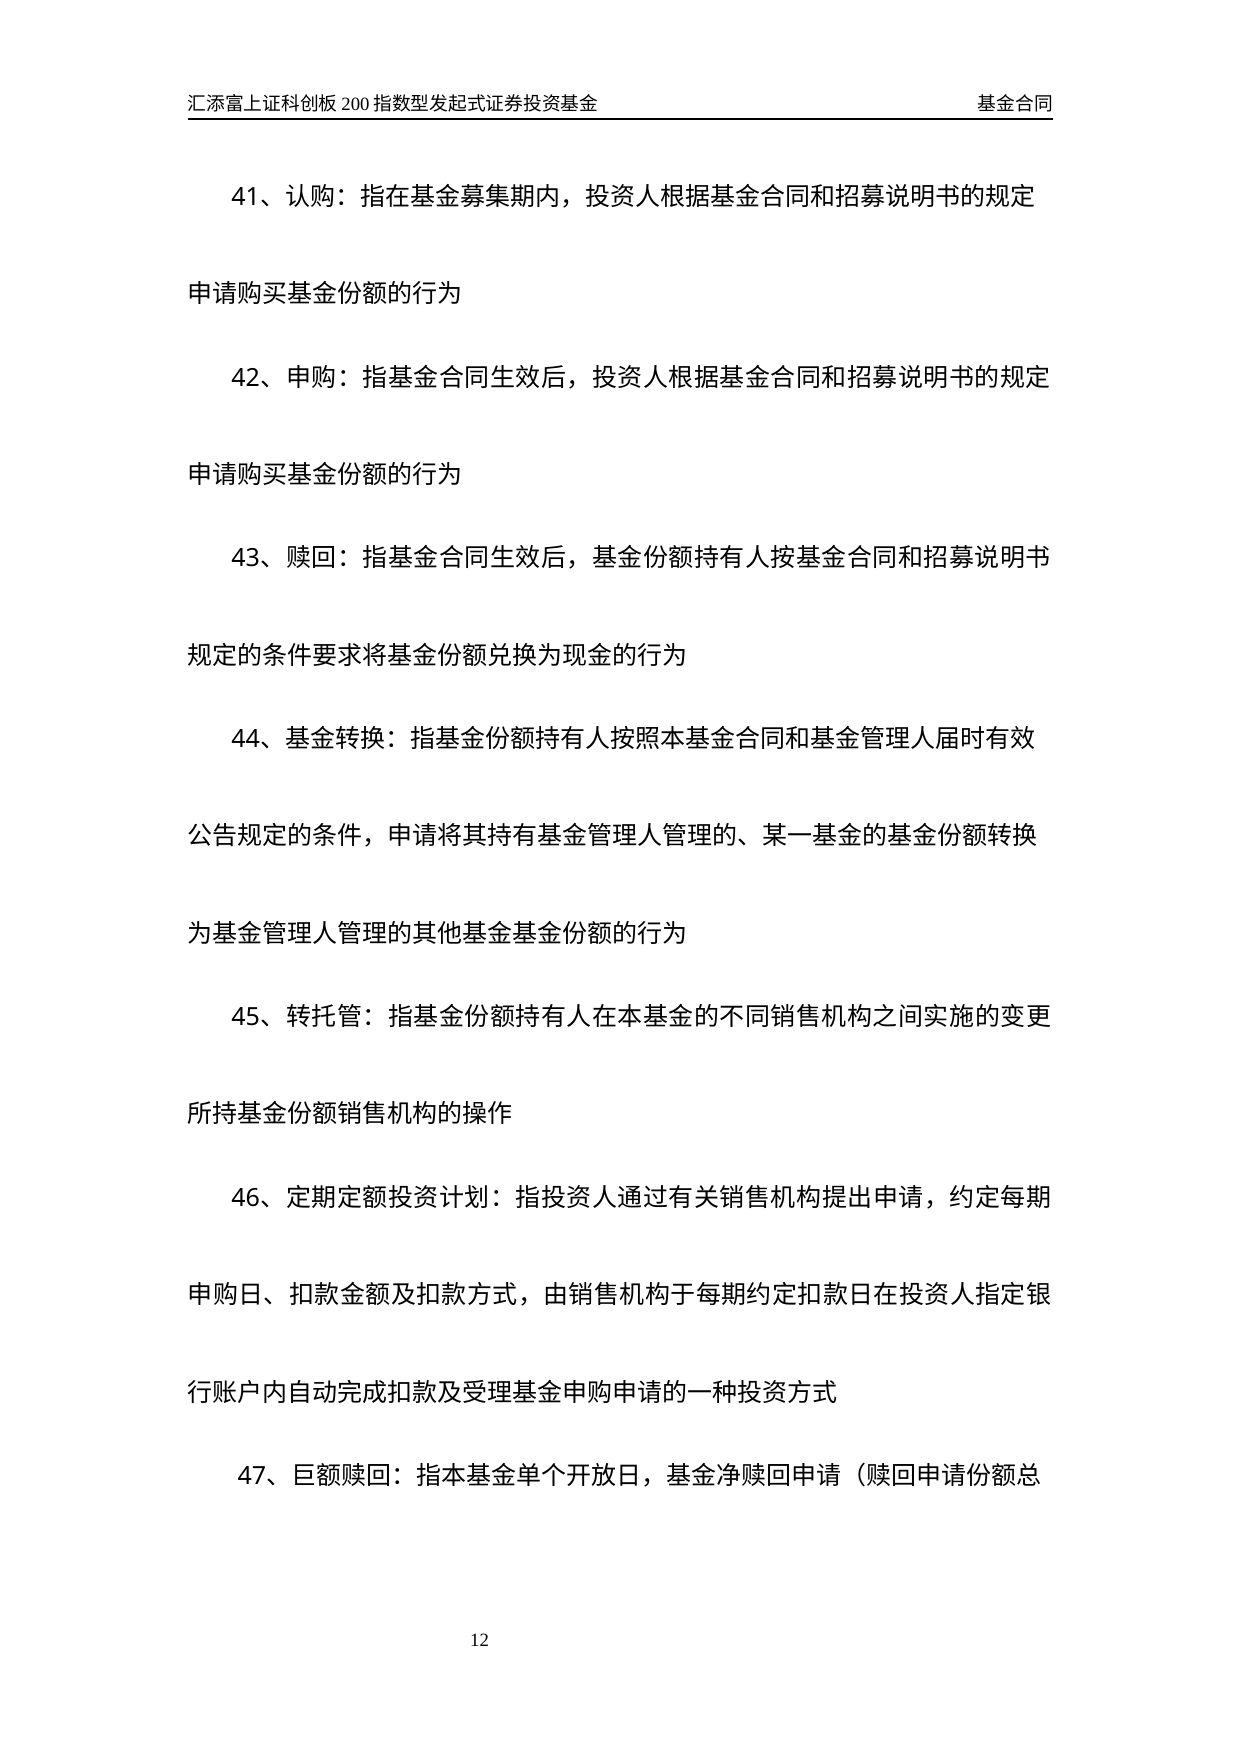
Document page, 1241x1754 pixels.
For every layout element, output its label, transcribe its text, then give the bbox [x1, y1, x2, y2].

text 42、申购：指基金合同生效后，投资人根据基金合同和招募说明书的规定申请购买基金份额的行为 [187, 343, 1053, 505]
text 43、赎回：指基金合同生效后，基金份额持有人按基金合同和招募说明书规定的条件要求将基金份额兑换为现金的行为 [187, 523, 1053, 686]
text 41、认购：指在基金募集期内，投资人根据基金合同和招募说明书的规定申请购买基金份额的行为 [187, 162, 1053, 324]
text 44、基金转换：指基金份额持有人按照本基金合同和基金管理人届时有效公告规定的条件，申请将其持有基金管理人管理的、某一基金的基金份额转换为基金管理人管理的其他基金基金份额的行为 [187, 704, 1053, 964]
text 46、定期定额投资计划：指投资人通过有关销售机构提出申请，约定每期申购日、扣款金额及扣款方式，由销售机构于每期约定扣款日在投资人指定银行账户内自动完成扣款及受理基金申购申请的一种投资方式 [187, 1163, 1053, 1423]
text 45、转托管：指基金份额持有人在本基金的不同销售机构之间实施的变更所持基金份额销售机构的操作 [187, 982, 1053, 1144]
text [187, 1441, 1053, 1506]
